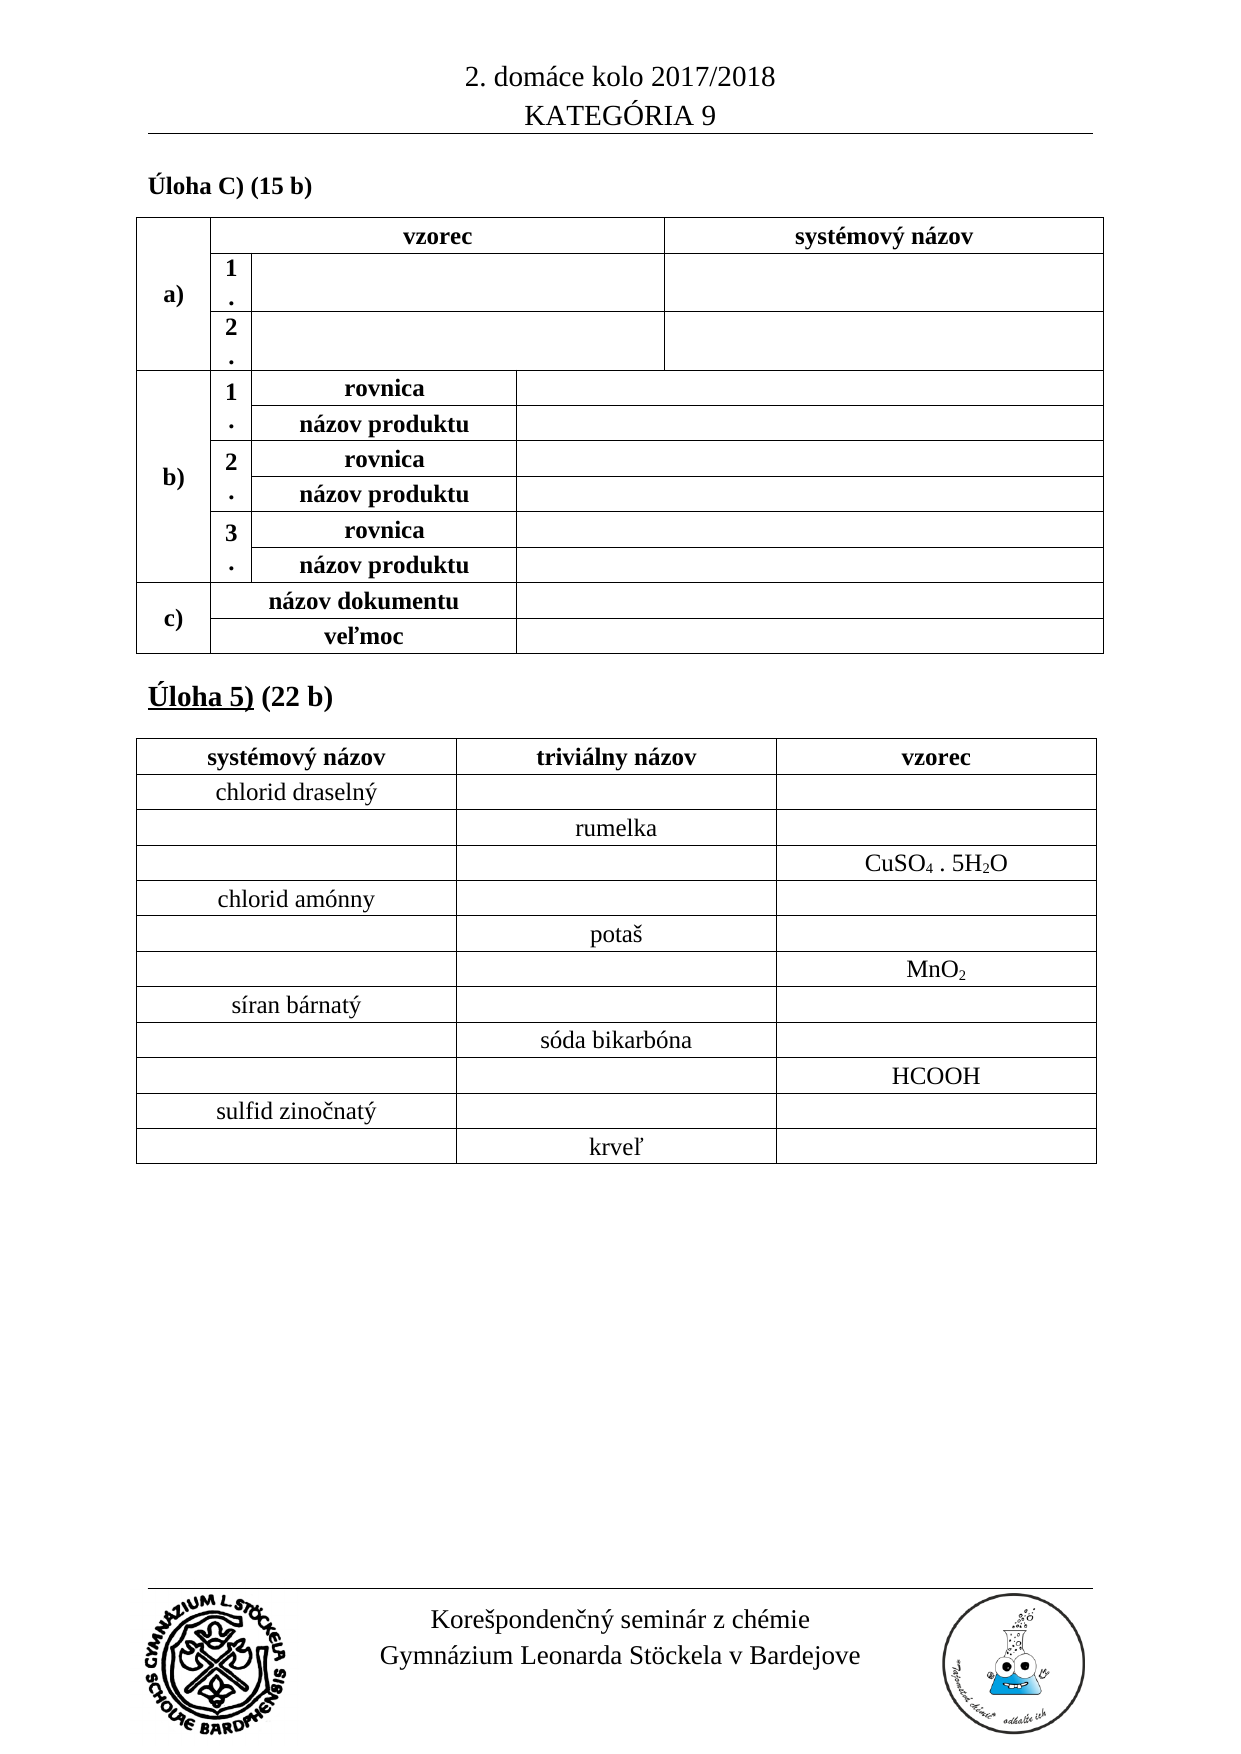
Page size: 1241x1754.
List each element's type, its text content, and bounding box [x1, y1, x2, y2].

table_cell [137, 916, 456, 951]
table_cell HCOOH [777, 1058, 1096, 1092]
table_cell rovnica [252, 512, 516, 547]
picture [942, 1592, 1085, 1735]
table_cell [252, 254, 664, 311]
table_cell veľmoc [211, 619, 516, 653]
table_cell [665, 312, 1103, 369]
table_cell 1. [211, 371, 251, 440]
table_cell [457, 881, 776, 915]
table_cell [517, 406, 1103, 440]
table_cell chlorid draselný [137, 775, 456, 809]
table_cell [457, 987, 776, 1022]
table_cell sulfid zinočnatý [137, 1094, 456, 1128]
table_cell 1. [211, 254, 251, 311]
table_cell 2. [211, 312, 251, 369]
table_cell názov produktu [252, 548, 516, 582]
table_cell [517, 371, 1103, 405]
table_cell c) [137, 583, 210, 653]
table_cell [665, 254, 1103, 311]
table_cell [137, 1023, 456, 1057]
table_cell [777, 881, 1096, 915]
table_cell názov produktu [252, 406, 516, 440]
table_cell [517, 477, 1103, 511]
table_cell [137, 1058, 456, 1092]
table_cell [137, 1129, 456, 1163]
table_cell [137, 952, 456, 986]
table_cell krveľ [457, 1129, 776, 1163]
table_cell [517, 619, 1103, 653]
table_cell názov produktu [252, 477, 516, 511]
table_cell [457, 952, 776, 986]
table_cell [777, 916, 1096, 951]
table_cell CuSO4 . 5H2O [777, 846, 1096, 880]
picture [129, 1579, 299, 1746]
table_cell [137, 810, 456, 844]
text Úloha C) (15 b) [148, 171, 1093, 200]
table_cell chlorid amónny [137, 881, 456, 915]
table_cell rovnica [252, 441, 516, 476]
text Úloha 5) (22 b) [148, 679, 1093, 712]
table_cell [457, 1094, 776, 1128]
table_cell [777, 810, 1096, 844]
table_header a) [137, 218, 210, 369]
table_cell [517, 583, 1103, 617]
table_cell [457, 775, 776, 809]
table_cell [457, 846, 776, 880]
table_cell [137, 846, 456, 880]
table_cell rovnica [252, 371, 516, 405]
table_cell názov dokumentu [211, 583, 516, 617]
table_cell [777, 987, 1096, 1022]
table_cell rumelka [457, 810, 776, 844]
table_header triviálny názov [457, 739, 776, 774]
table_cell [777, 775, 1096, 809]
table_cell potaš [457, 916, 776, 951]
table_cell síran bárnatý [137, 987, 456, 1022]
table_cell [777, 1094, 1096, 1128]
table_cell [517, 512, 1103, 547]
table_cell MnO2 [777, 952, 1096, 986]
table_cell b) [137, 371, 210, 582]
table_header vzorec [777, 739, 1096, 774]
table_cell [777, 1023, 1096, 1057]
table_header vzorec [211, 218, 664, 252]
table_cell sóda bikarbóna [457, 1023, 776, 1057]
table_cell [777, 1129, 1096, 1163]
table_cell [252, 312, 664, 369]
table_cell 2. [211, 441, 251, 511]
table_cell [517, 441, 1103, 476]
table_cell 3. [211, 512, 251, 582]
table_header systémový názov [137, 739, 456, 774]
table_header systémový názov [665, 218, 1103, 252]
table_cell [457, 1058, 776, 1092]
table_cell [517, 548, 1103, 582]
